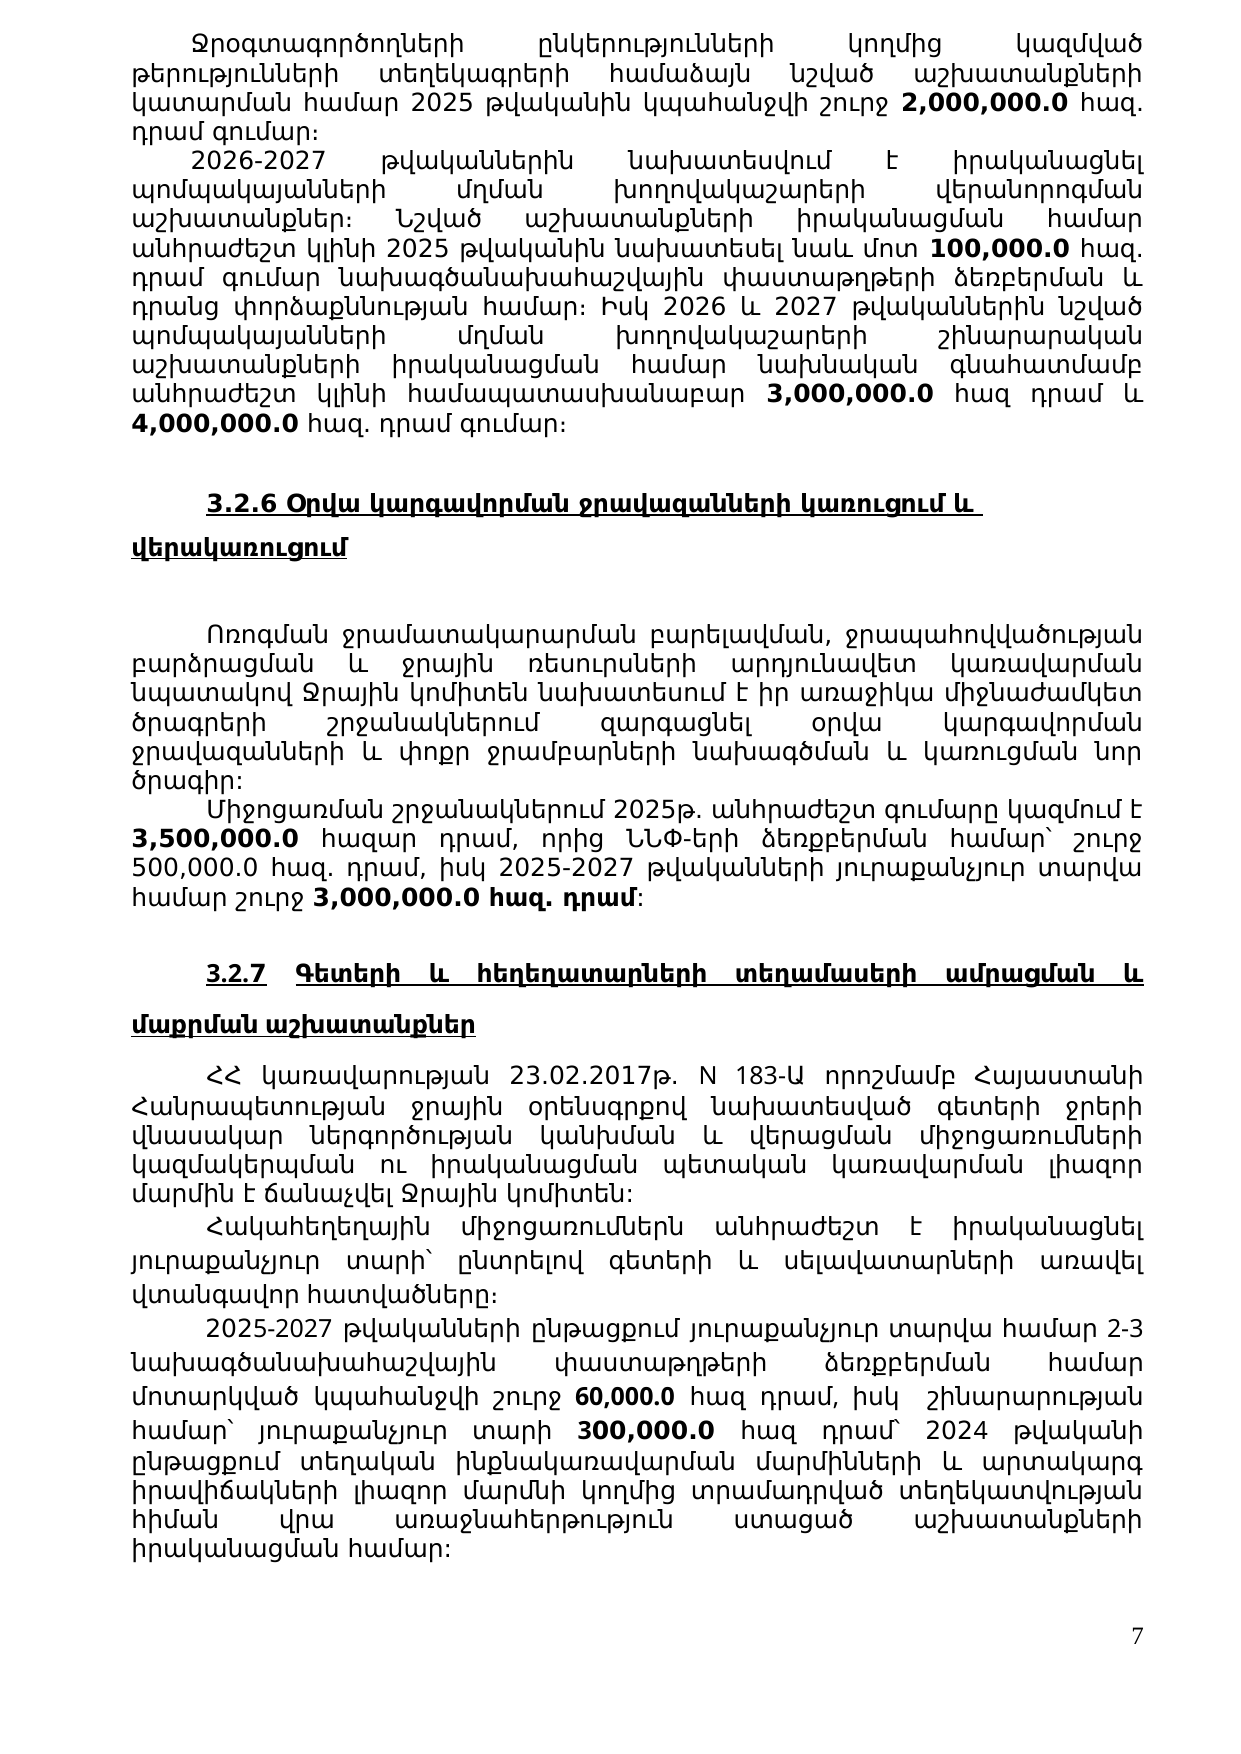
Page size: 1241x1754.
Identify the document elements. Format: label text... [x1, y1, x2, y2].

text ՀՀ կառավարության 23.02.2017թ. N 183-Ա որոշմամբ Հայաստանի Հանրապետության ջրային օրենսգրքով նախատեսված գետերի ջրերի վնասակար ներգործության կանխման և վերացման միջոցառումների կազմակերպման ու իրականացման պետական կառավարման լիազոր մարմին է ճանաչվել Ջրային կոմիտեն: [131, 1362, 1144, 1512]
text ՀՀ 2024 թվականի պետական բյուջեով 15 ջրօգտագործողների ընկերությունների սպասարկման տարածքներում ոռոգման համակարգերում առավել հրատապ լուծում պահանջող թվով 22 հիմնանորոգման աշխատանքների նախագծանախահաշվային փաստաթղթերի համար հատկացվել է 122.0 մլն դրամ, որոնց ձեռքբերման մրցութային գործընթացն արդեն մեկնարկել է։ [131, 158, 1144, 333]
text 3.2.7 Գետերի և հեղեղատարների տեղամասերի ամրացման և մաքրման աշխատանքներ [131, 1259, 1144, 1344]
text Հակահեղեղային միջոցառումներն անհրաժեշտ է իրականացնել յուրաքանչյուր տարի՝ ընտրելով գետերի և սելավատարների առավել վտանգավոր հատվածները։ [131, 1512, 1144, 1614]
text 3.2.5 Ոռոգման համակարգերի հիմնանորոգում [131, 107, 1144, 141]
list Ոռոգման ջրամատակարարման բարելավման, ջրապահովվածության բարձրացման և ջրային ռեսուրսների արդյունավետ կառավարման նպատակով Ջրային կոմիտեն նախատեսում է իր առաջիկա միջնաժամկետ ծրագրերի շրջանակներում զարգացնել օրվա կարգավորման ջրավազանների և փոքր ջրամբարների նախագծման և կառուցման նոր ծրագիր: [131, 924, 1144, 1099]
list Միջոցառման շրջանակներում 2025թ. անհրաժեշտ գումարը կազմում է 3,500,000.0 հազար դրամ, որից ՆՆՓ-երի ձեռքբերման համար՝ շուրջ 500,000.0 հազ. դրամ, իսկ 2025-2027 թվականների յուրաքանչյուր տարվա համար շուրջ 3,000,000.0 հազ. դրամ: [131, 1099, 1144, 1216]
text Ջրօգտագործողների ընկերությունների կողմից կազմված թերությունների տեղեկագրերի համաձայն նշված աշխատանքների կատարման համար 2025 թվականին կպահանջվի շուրջ 2,000,000.0 հազ. դրամ գումար։ [131, 333, 1144, 450]
text 3.2.6 Օրվա կարգավորման ջրավազանների կառուցում և վերակառուցում [131, 793, 1144, 866]
text 2026-2027 թվականներին նախատեսվում է իրականացնել պոմպակայանների մղման խողովակաշարերի վերանորոգման աշխատանքներ։ Նշված աշխատանքների իրականացման համար անհրաժեշտ կլինի 2025 թվականին նախատեսել նաև մոտ 100,000.0 հազ. դրամ գումար նախագծանախահաշվային փաստաթղթերի ձեռբերման և դրանց փորձաքննության համար։ Իսկ 2026 և 2027 թվականներին նշված պոմպակայանների մղման խողովակաշարերի շինարարական աշխատանքների իրականացման համար նախնական գնահատմամբ անհրաժեշտ կլինի համապատասխանաբար 3,000,000.0 հազ դրամ և 4,000,000.0 հազ. դրամ գումար։ [131, 450, 1144, 742]
